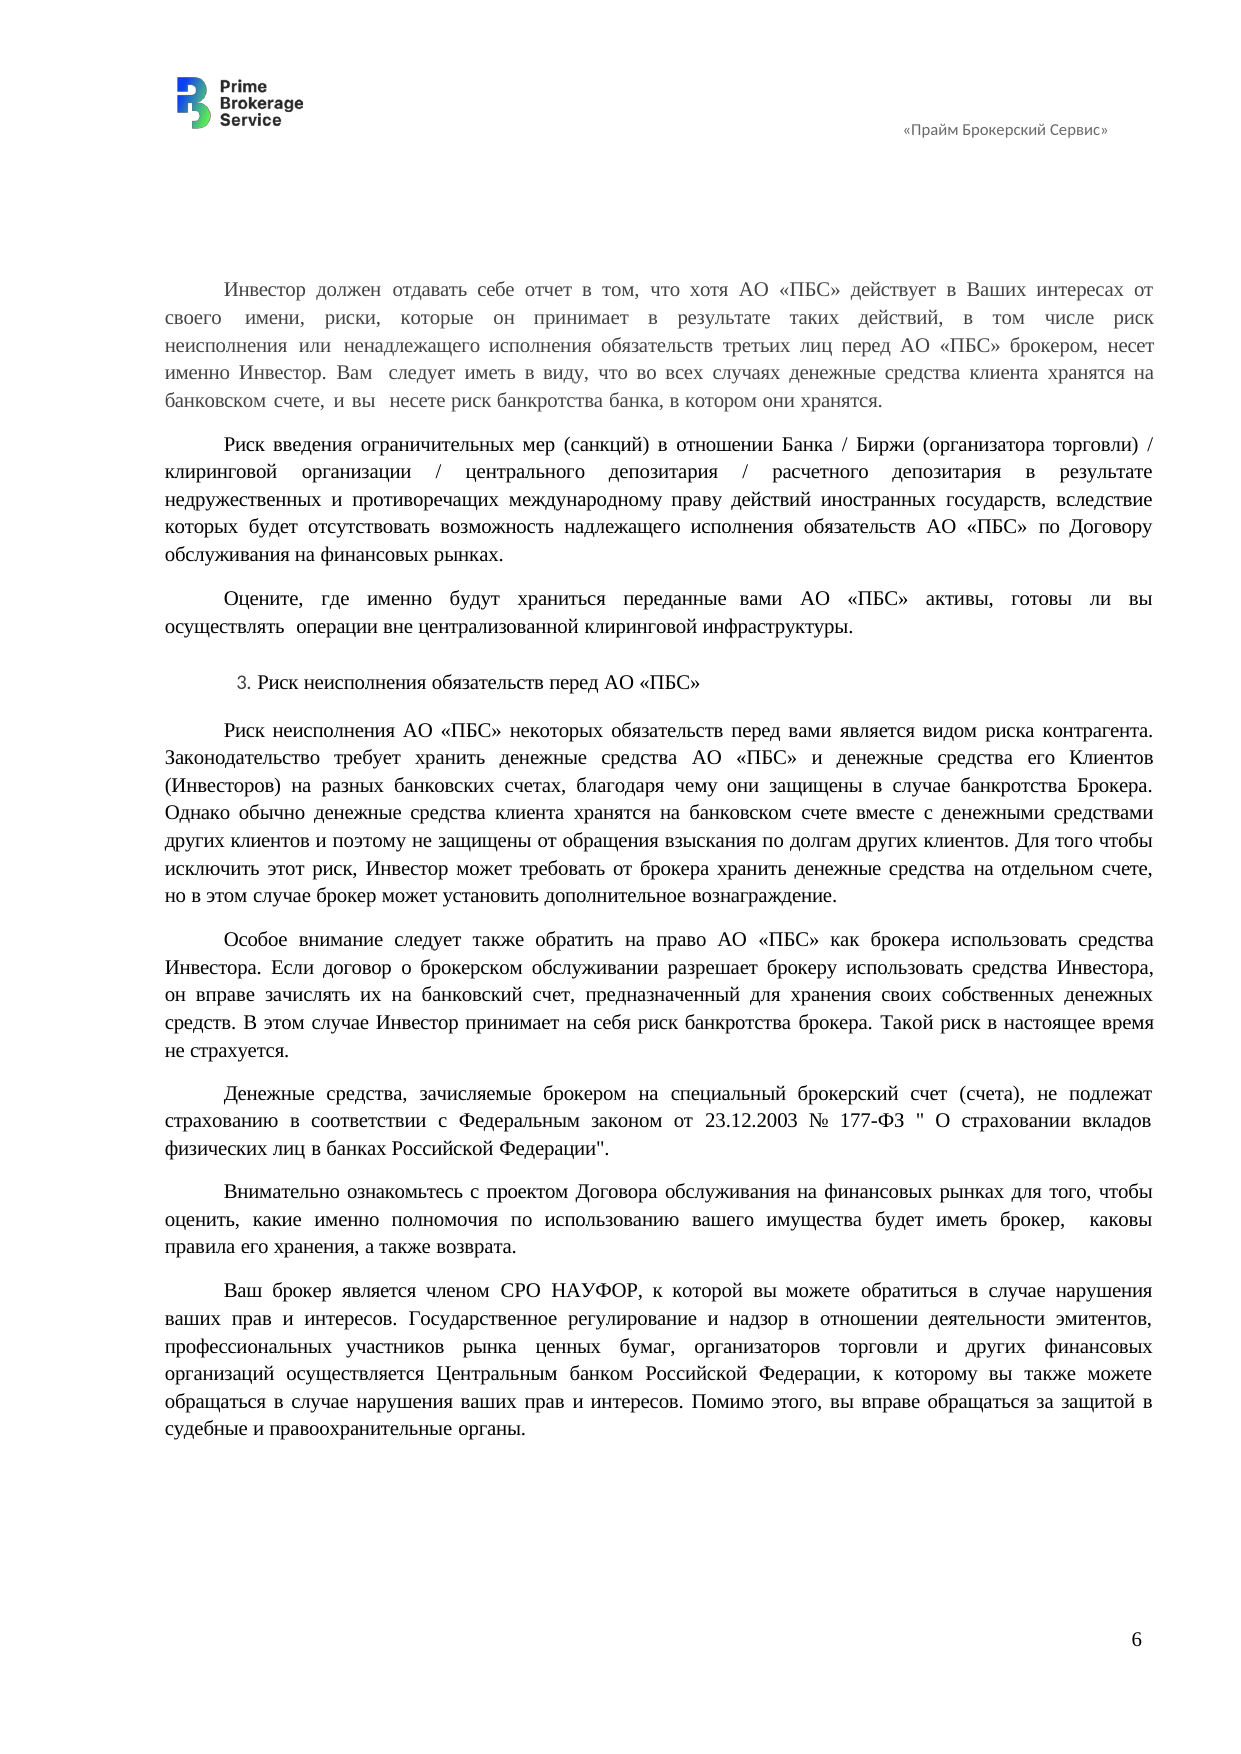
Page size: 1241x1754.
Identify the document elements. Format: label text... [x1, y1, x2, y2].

text Ваш брокер является членом СРО НАУФОР, к которой вы можете обратиться в случае нарушения ваших прав и интересов. Государственное регулирование и надзор в отношении деятельности эмитентов, профессиональных участников рынка ценных бумаг, организаторов торговли и других финансовых организаций осуществляется Центральным банком Российской Федерации, к которому вы также можете обращаться в случае нарушения ваших прав и интересов. Помимо этого, вы вправе обращаться за защитой в судебные и правоохранительные органы. [164, 1278, 1153, 1440]
text Риск введения ограничительных мер (санкций) в отношении Банка / Биржи (организатора торговли) / клиринговой организации / центрального депозитария / расчетного депозитария в результате недружественных и противоречащих международному праву действий иностранных государств, вследствие которых будет отсутствовать возможность надлежащего исполнения обязательств АО «ПБС» по Договору обслуживания на финансовых рынках. [164, 431, 1153, 566]
text Внимательно ознакомьтесь с проектом Договора обслуживания на финансовых рынках для того, чтобы оценить, какие именно полномочия по использованию вашего имущества будет иметь брокер, каковы правила его хранения, а также возврата. [164, 1179, 1153, 1258]
text Особое внимание следует также обратить на право АО «ПБС» как брокера использовать средства Инвестора. Если договор о брокерском обслуживании разрешает брокеру использовать средства Инвестора, он вправе зачислять их на банковский счет, предназначенный для хранения своих собственных денежных средств. В этом случае Инвестор принимает на себя риск банкротства брокера. Такой риск в настоящее время не страхуется. [164, 927, 1154, 1062]
text Риск неисполнения АО «ПБС» некоторых обязательств перед вами является видом риска контрагента. Законодательство требует хранить денежные средства АО «ПБС» и денежные средства его Клиентов (Инвесторов) на разных банковских счетах, благодаря чему они защищены в случае банкротства Брокера. Однако обычно денежные средства клиента хранятся на банковском счете вместе с денежными средствами других клиентов и поэтому не защищены от обращения взыскания по долгам других клиентов. Для того чтобы исключить этот риск, Инвестор может требовать от брокера хранить денежные средства на отдельном счете, но в этом случае брокер может установить дополнительное вознаграждение. [164, 717, 1153, 907]
text Оцените, где именно будут храниться переданные вами АО «ПБС» активы, готовы ли вы осуществлять операции вне централизованной клиринговой инфраструктуры. [164, 586, 1153, 638]
text Денежные средства, зачисляемые брокером на специальный брокерский счет (счета), не подлежат страхованию в соответствии с Федеральным законом от 23.12.2003 № 177-ФЗ " О страховании вкладов физических лиц в банках Российской Федерации". [164, 1081, 1152, 1160]
picture [177, 77, 304, 129]
list Риск неисполнения обязательств перед АО «ПБС» [236, 669, 1165, 695]
text Инвестор должен отдавать себе отчет в том, что хотя АО «ПБС» действует в Ваших интересах от своего имени, риски, которые он принимает в результате таких действий, в том числе риск неисполнения или ненадлежащего исполнения обязательств третьих лиц перед АО «ПБС» брокером, несет именно Инвестор. Вам следует иметь в виду, что во всех случаях денежные средства клиента хранятся на банковском счете, и вы несете риск банкротства банка, в котором они хранятся. [164, 277, 1154, 412]
